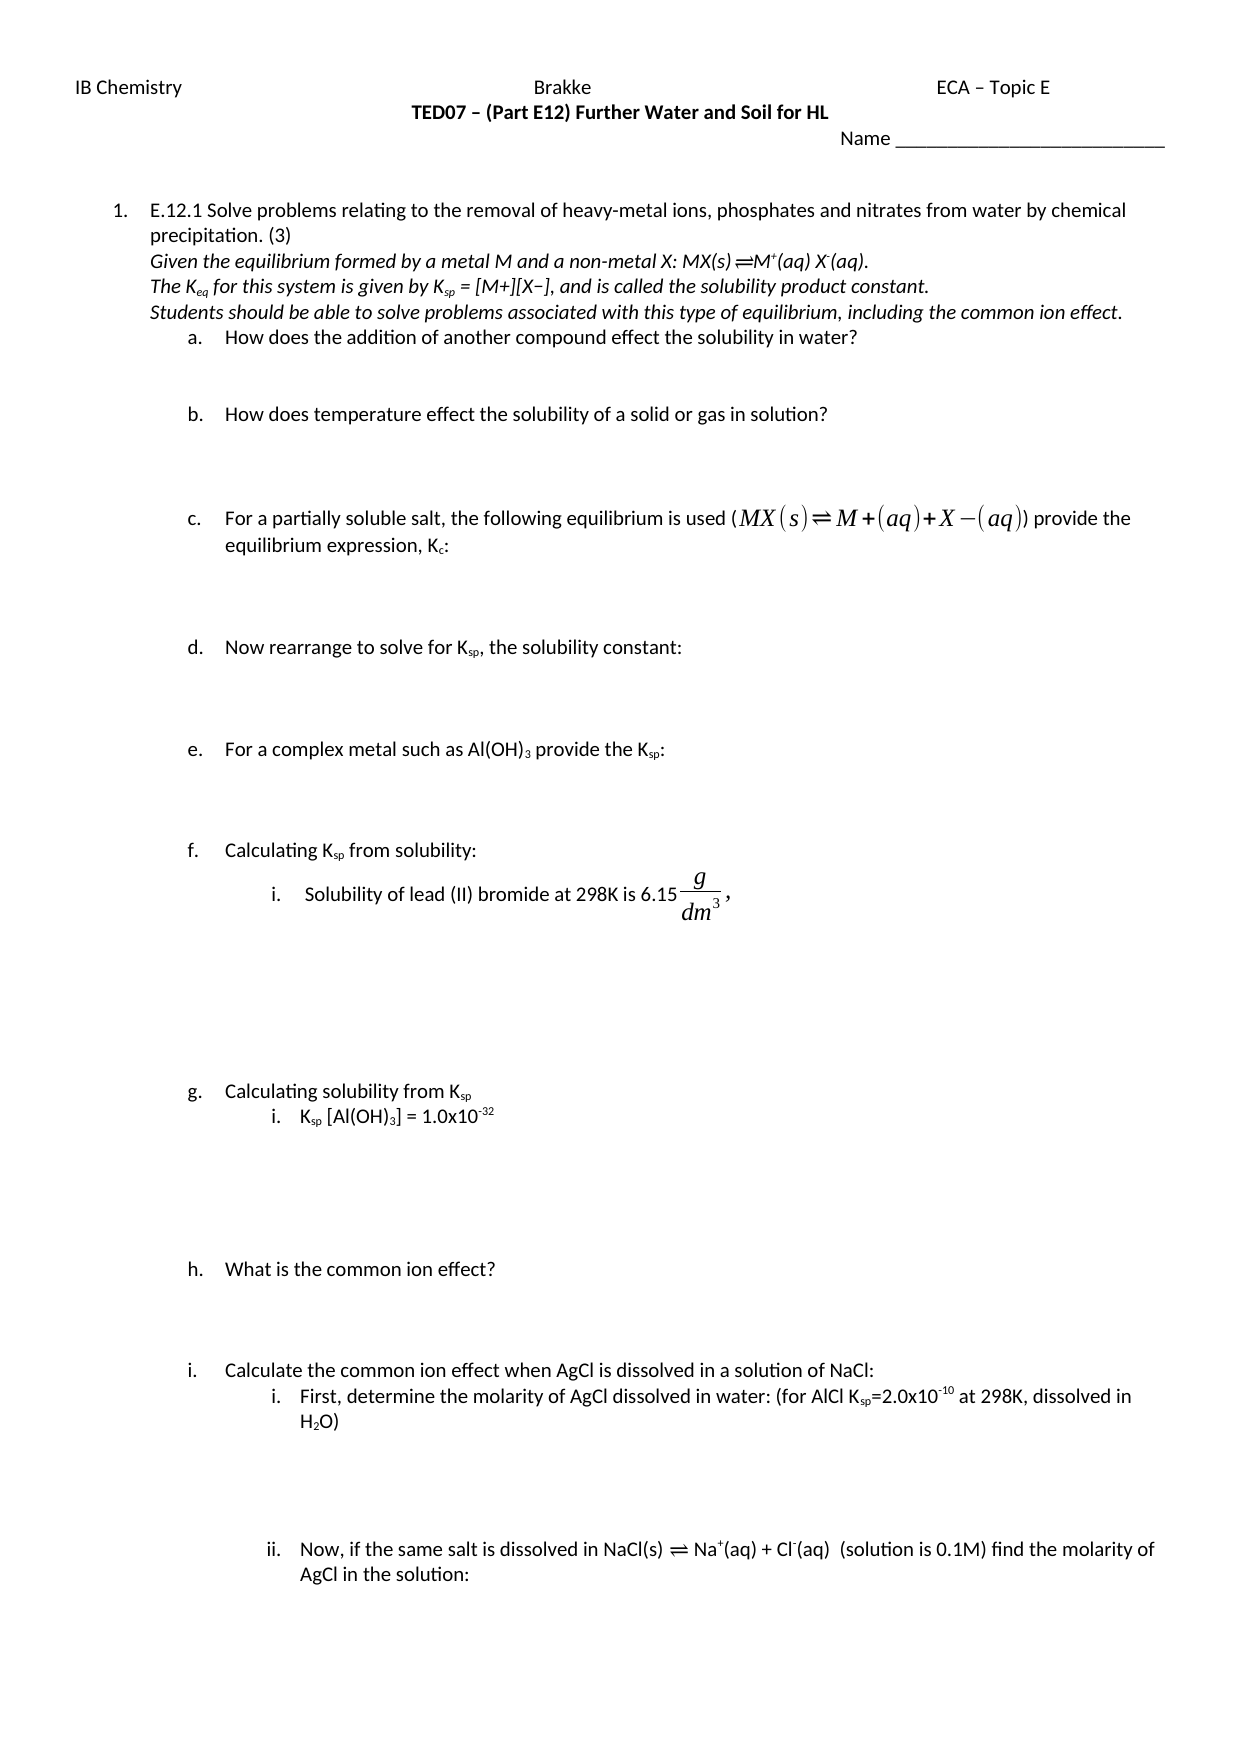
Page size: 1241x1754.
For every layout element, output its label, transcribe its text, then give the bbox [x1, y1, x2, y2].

list Calculating solubility from Ksp [187, 1078, 1165, 1103]
subtitle TED07 – (Part E12) Further Water and Soil for HL [75, 99, 1165, 125]
list Students should be able to solve problems associated with this type of equilibrium, including the common ion effect. [150, 299, 1165, 324]
list The Keq for this system is given by Ksp = [M+][X−], and is called the solubility product constant. [150, 274, 1165, 299]
list For a partially soluble salt, the following equilibrium is used () provide the equilibrium expression, Kc: [187, 502, 1165, 558]
list Now, if the same salt is dissolved in NaCl(s) ⇌ Na+(aq) + Cl-(aq) (solution is 0.1M) find the molarity of AgCl in the solution: [281, 1535, 1165, 1587]
list How does temperature effect the solubility of a solid or gas in solution? [187, 401, 1165, 426]
list For a complex metal such as Al(OH)3 provide the Ksp: [187, 736, 1165, 761]
list First, determine the molarity of AgCl dissolved in water: (for AlCl Ksp=2.0x10-10 at 298K, dissolved in H2O) [281, 1383, 1165, 1434]
list E.12.1 Solve problems relating to the removal of heavy-metal ions, phosphates and nitrates from water by chemical precipitation. (3) [112, 197, 1165, 248]
list Calculate the common ion effect when AgCl is dissolved in a solution of NaCl: [187, 1357, 1165, 1383]
list Solubility of lead (II) bromide at 298K is 6.15 [281, 863, 1165, 925]
list Now rearrange to solve for Ksp, the solubility constant: [187, 634, 1165, 659]
list Given the equilibrium formed by a metal M and a non-metal X: MX(s)⇌M+(aq) X-(aq). [150, 248, 1165, 274]
text Name __________________________ [75, 125, 1165, 150]
list Ksp [Al(OH)3] = 1.0x10-32 [281, 1103, 1165, 1129]
list Calculating Ksp from solubility: [187, 837, 1165, 863]
list How does the addition of another compound effect the solubility in water? [187, 324, 1165, 350]
list What is the common ion effect? [187, 1256, 1165, 1281]
